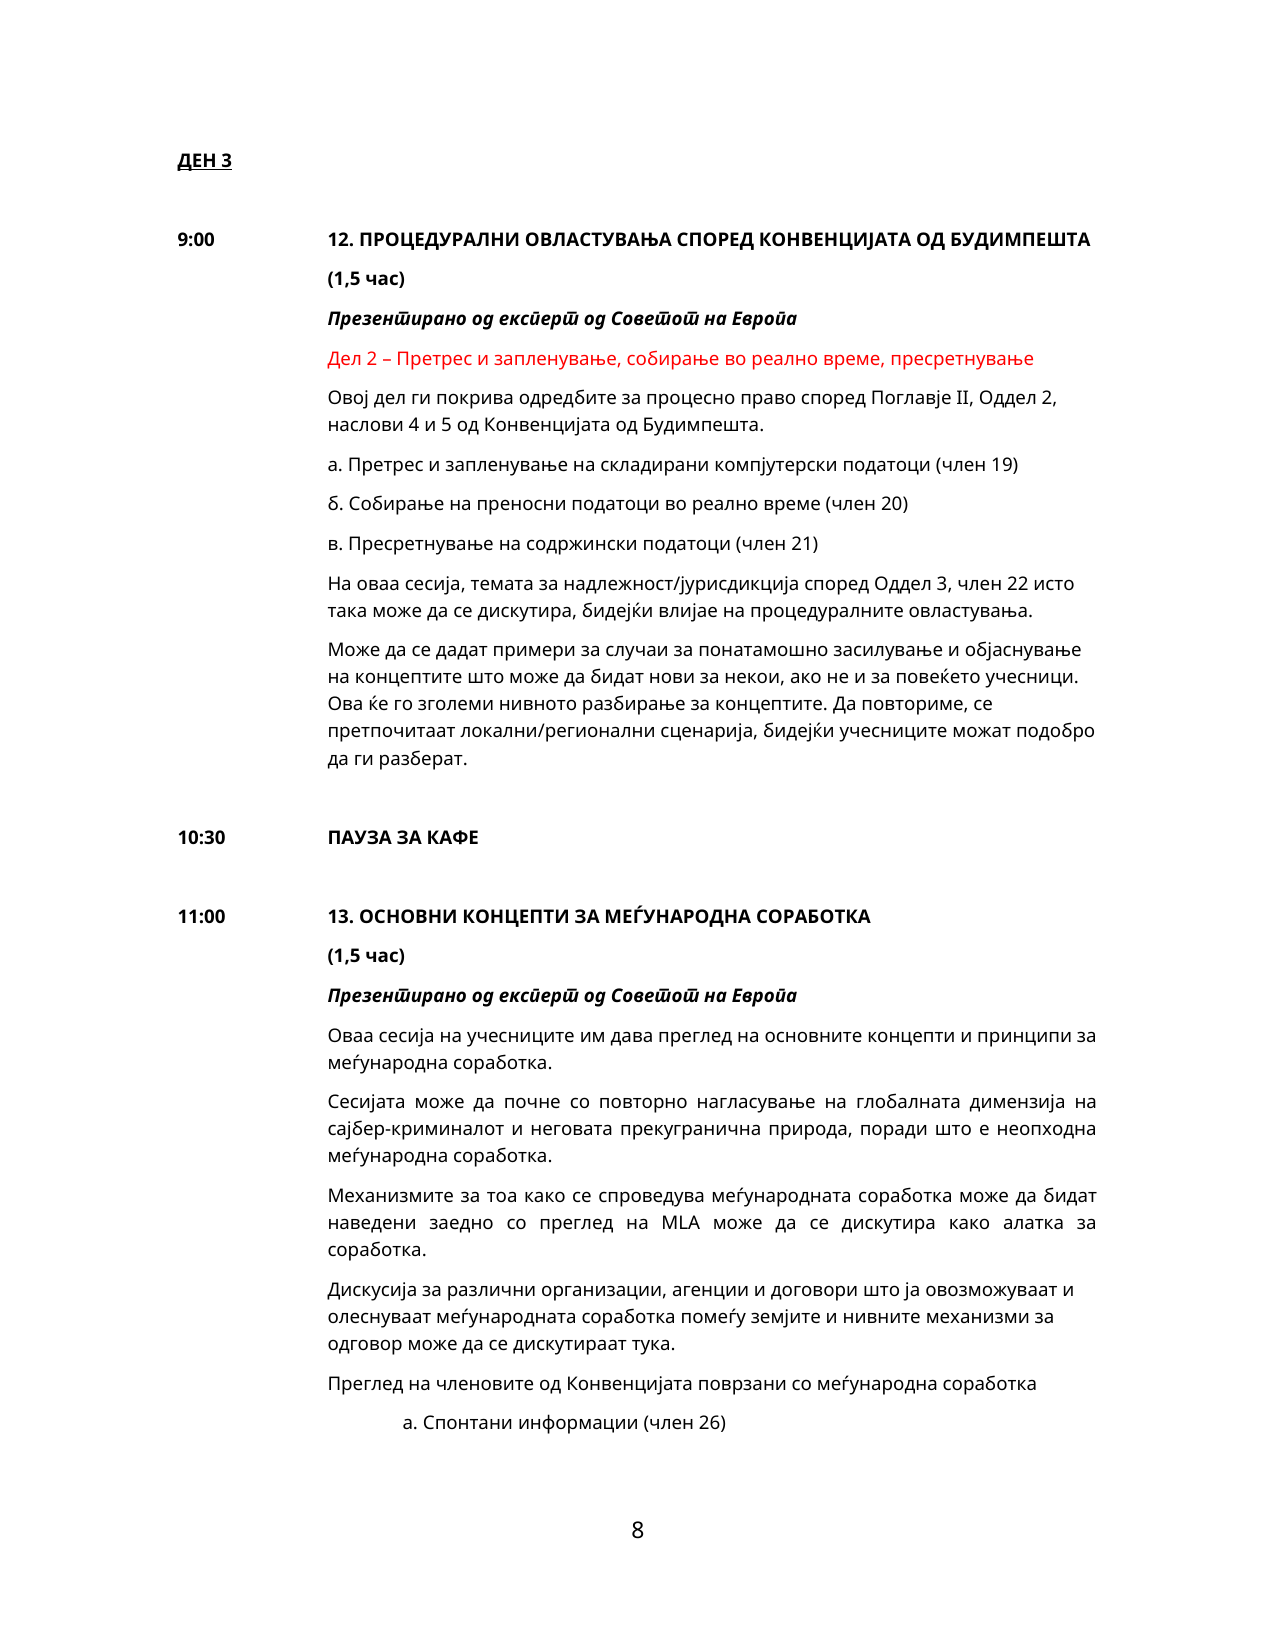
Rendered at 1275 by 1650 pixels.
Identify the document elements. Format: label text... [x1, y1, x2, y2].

text Оваа сесија на учесниците им дава преглед на основните концепти и принципи за меѓународна соработка. [327, 1020, 1098, 1074]
text Презентирано од експерт од Советот на Европа [327, 304, 1098, 331]
text Може да се дадат примери за случаи за понатамошно засилување и објаснување на концептите што може да бидат нови за некои, ако не и за повеќето учесници. Ова ќе го зголеми нивното разбирање за концептите. Да повториме, се претпочитаат локални/регионални сценарија, бидејќи учесниците можат подобро да ги разберат. [327, 635, 1098, 770]
text Овој дел ги покрива одредбите за процесно право според Поглавје II, Оддел 2, наслови 4 и 5 од Конвенцијата од Будимпешта. [327, 383, 1098, 437]
text (1,5 час) [327, 264, 1098, 291]
text а. Спонтани информации (член 26) [402, 1408, 1098, 1435]
text (1,5 час) [252, 941, 1098, 968]
text 11:00 13. ОСНОВНИ КОНЦЕПТИ ЗА МЕЃУНАРОДНА СОРАБОТКА [177, 902, 1098, 929]
text Презентирано од експерт од Советот на Европа [252, 981, 1098, 1008]
text Дел 2 – Претрес и запленување, собирање во реално време, пресретнување [327, 343, 1098, 370]
text Механизмите за тоа како се спроведува меѓународната соработка може да бидат наведени заедно со преглед на MLA може да се дискутира како алатка за соработка. [327, 1181, 1098, 1262]
text ДЕН 3 [177, 145, 1098, 172]
text Дискусија за различни организации, агенции и договори што ја овозможуваат и олеснуваат меѓународната соработка помеѓу земјите и нивните механизми за одговор може да се дискутираат тука. [327, 1274, 1098, 1356]
text б. Собирање на преносни податоци во реално време (член 20) [177, 489, 1098, 516]
text На оваа сесија, темата за надлежност/јурисдикција според Оддел 3, член 22 исто така може да се дискутира, бидејќи влијае на процедуралните овластувања. [327, 568, 1098, 622]
text Сесијата може да почне со повторно нагласување на глобалната димензија на сајбер-криминалот и неговата прекугранична природа, поради што е неопходна меѓународна соработка. [327, 1087, 1098, 1168]
text 10:30 ПАУЗА ЗА КАФЕ [177, 822, 1098, 849]
text 9:00 12. ПРОЦЕДУРАЛНИ ОВЛАСТУВАЊА СПОРЕД КОНВЕНЦИЈАТА ОД БУДИМПЕШТА [177, 224, 1098, 252]
text Преглед на членовите од Конвенцијата поврзани со меѓународна соработка [327, 1368, 1098, 1395]
text в. Пресретнување на содржински податоци (член 21) [177, 529, 1098, 556]
text а. Претрес и запленување на складирани компјутерски податоци (член 19) [327, 449, 1098, 477]
